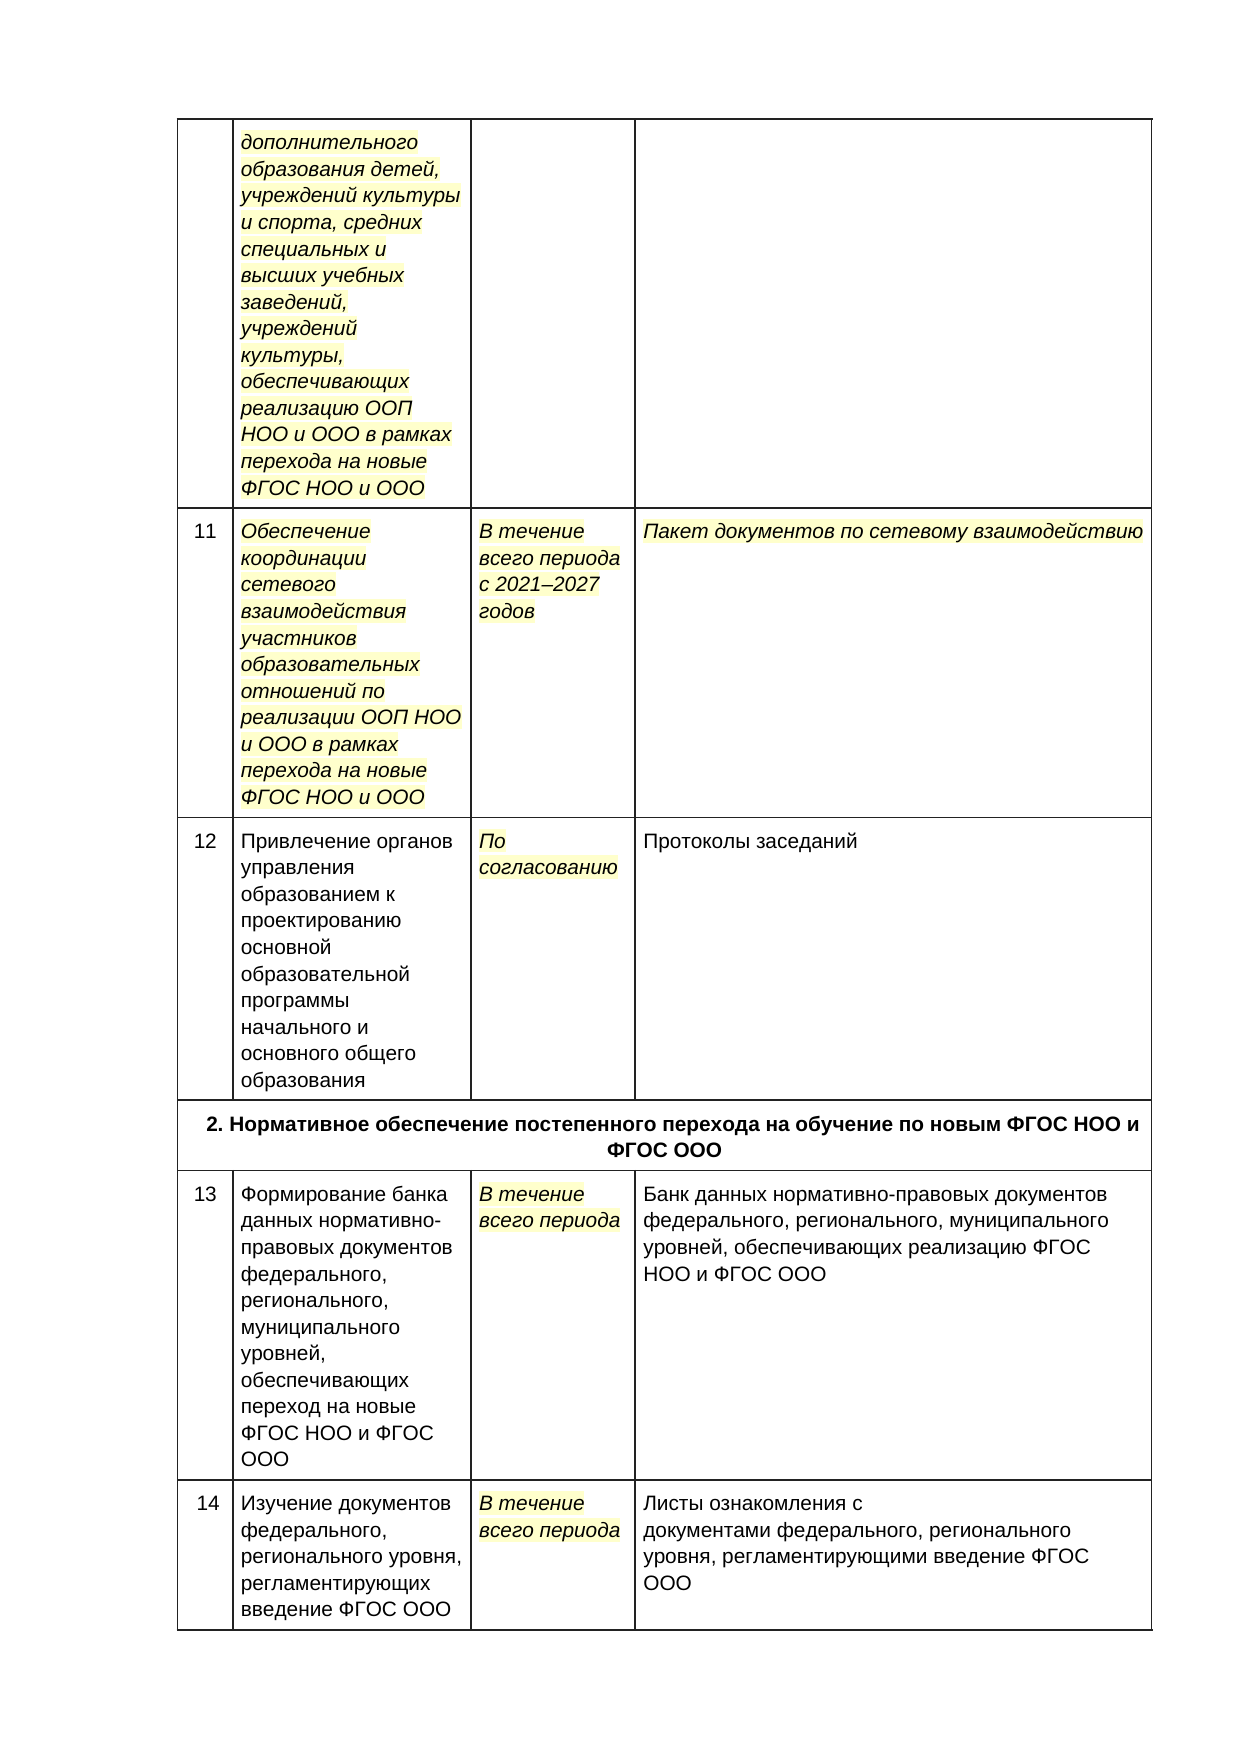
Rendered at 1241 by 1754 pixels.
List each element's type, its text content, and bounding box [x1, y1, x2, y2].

table_cell Привлечение органов управления образованием к проектированию основной образовательной программы начального и основного общего образования [234, 818, 470, 1099]
table_cell 10 [178, 120, 232, 507]
table_cell В течение всего периода [472, 1171, 634, 1479]
table_cell 14 [178, 1481, 232, 1629]
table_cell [636, 120, 1151, 507]
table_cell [234, 120, 470, 507]
table_cell Изучение документов федерального, регионального уровня, регламентирующих введение ФГОС ООО [234, 1481, 470, 1629]
table_cell 2. Нормативное обеспечение постепенного перехода на обучение по новым ФГОС НОО и ФГОС ООО [178, 1101, 1151, 1170]
table_cell В течение всего периода [472, 1481, 634, 1629]
table_cell 12 [178, 818, 232, 1099]
table_cell Протоколы заседаний [636, 818, 1151, 1099]
table_cell 11 [178, 509, 232, 817]
table_cell По согласованию [472, 818, 634, 1099]
table_cell Обеспечение координации сетевого взаимодействия участников образовательных отношений по реализации ООП НОО и ООО в рамках перехода на новые ФГОС НОО и ООО [234, 509, 470, 817]
table_cell Формирование банка данных нормативно-правовых документов федерального, регионального, муниципального уровней, обеспечивающих переход на новые ФГОС НОО и ФГОС ООО [234, 1171, 470, 1479]
table_cell В течение всего периода с 2021–2027 годов [472, 509, 634, 817]
table_cell Банк данных нормативно-правовых документов федерального, регионального, муниципального уровней, обеспечивающих реализацию ФГОС НОО и ФГОС ООО [636, 1171, 1151, 1479]
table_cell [472, 120, 634, 507]
table_cell 13 [178, 1171, 232, 1479]
table_cell Листы ознакомления с документами федерального, регионального уровня, регламентирующими введение ФГОС ООО [636, 1481, 1151, 1629]
table_cell Пакет документов по сетевому взаимодействию [636, 509, 1151, 817]
